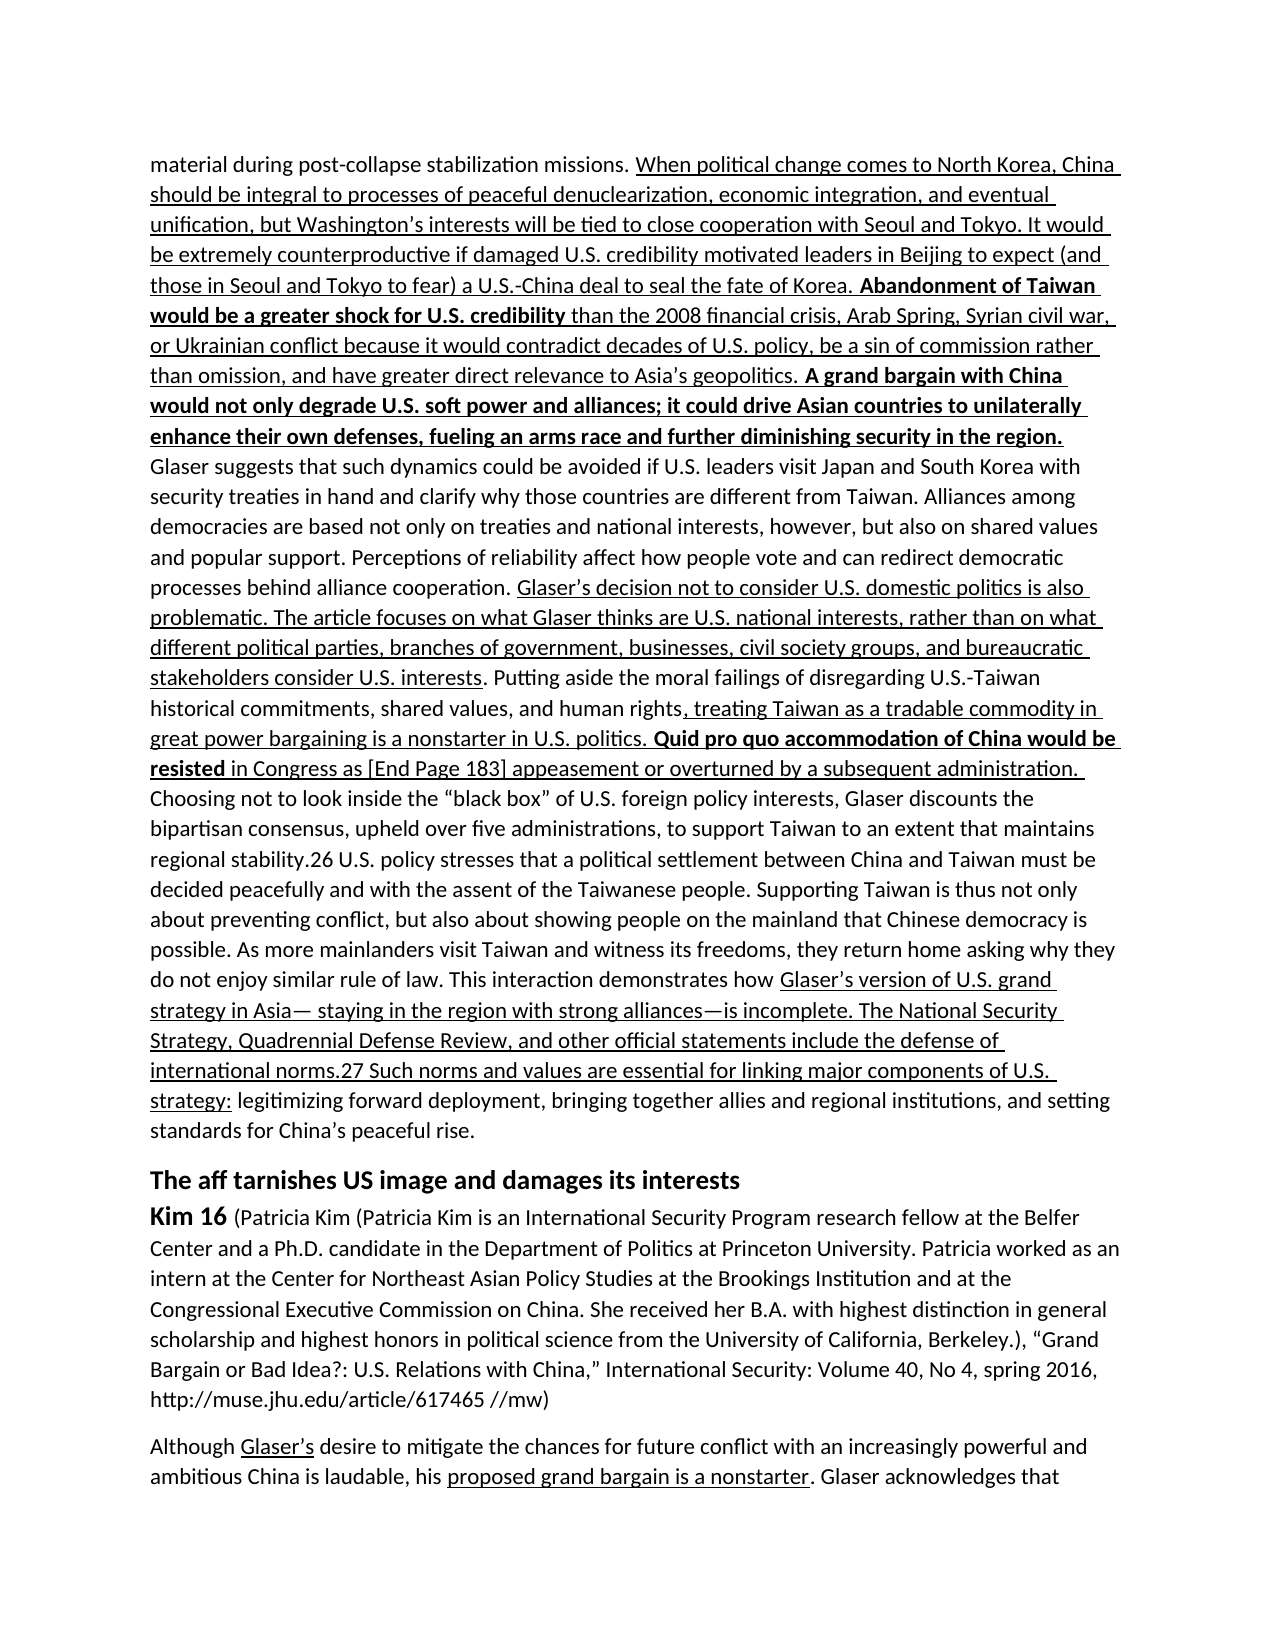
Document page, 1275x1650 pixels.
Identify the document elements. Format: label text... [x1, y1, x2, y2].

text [150, 1432, 1125, 1491]
subtitle The aff tarnishes US image and damages its interests [150, 1163, 1125, 1197]
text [150, 150, 1125, 1145]
text Kim 16 (Patricia Kim (Patricia Kim is an International Security Program research fellow at the Belfer Center and a Ph.D. candidate in the Department of Politics at Princeton University. Patricia worked as an intern at the Center for Northeast Asian Policy Studies at the Brookings Institution and at the Congressional Executive Commission on China. She received her B.A. with highest distinction in general scholarship and highest honors in political science from the University of California, Berkeley.), “Grand Bargain or Bad Idea?: U.S. Relations with China,” International Security: Volume 40, No 4, spring 2016, http://muse.jhu.edu/article/617465 //mw) [150, 1199, 1125, 1413]
